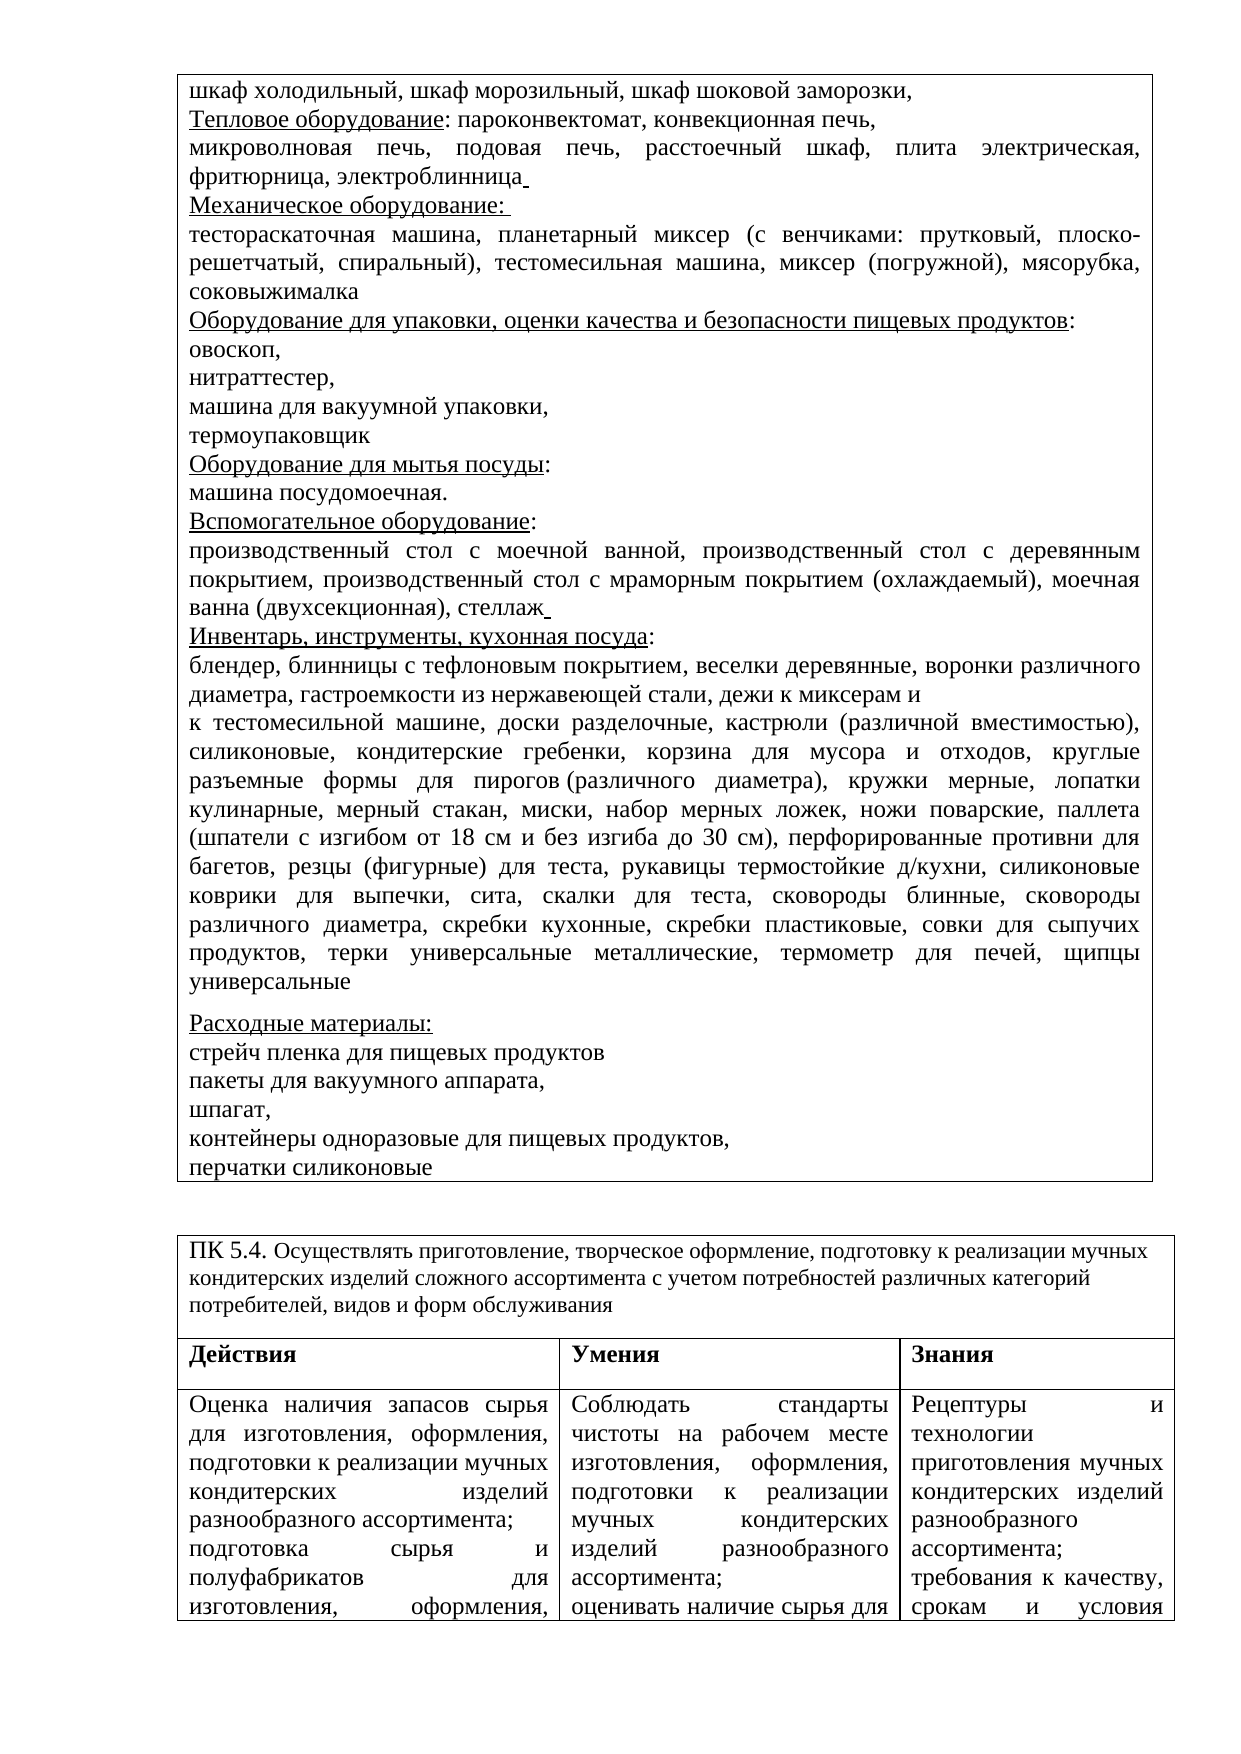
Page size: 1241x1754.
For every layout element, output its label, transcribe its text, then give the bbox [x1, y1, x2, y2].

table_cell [178, 75, 1152, 1181]
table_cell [178, 1390, 559, 1619]
table_cell Знания [901, 1339, 1174, 1388]
table_header ПК 5.4. Осуществлять приготовление, творческое оформление, подготовку к реализации мучных кондитерских изделий сложного ассортимента с учетом потребностей различных категорий потребителей, видов и форм обслуживания [178, 1236, 1174, 1338]
table_cell Действия [178, 1339, 559, 1388]
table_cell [901, 1390, 1174, 1619]
table_cell Умения [560, 1339, 899, 1388]
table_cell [560, 1390, 899, 1619]
